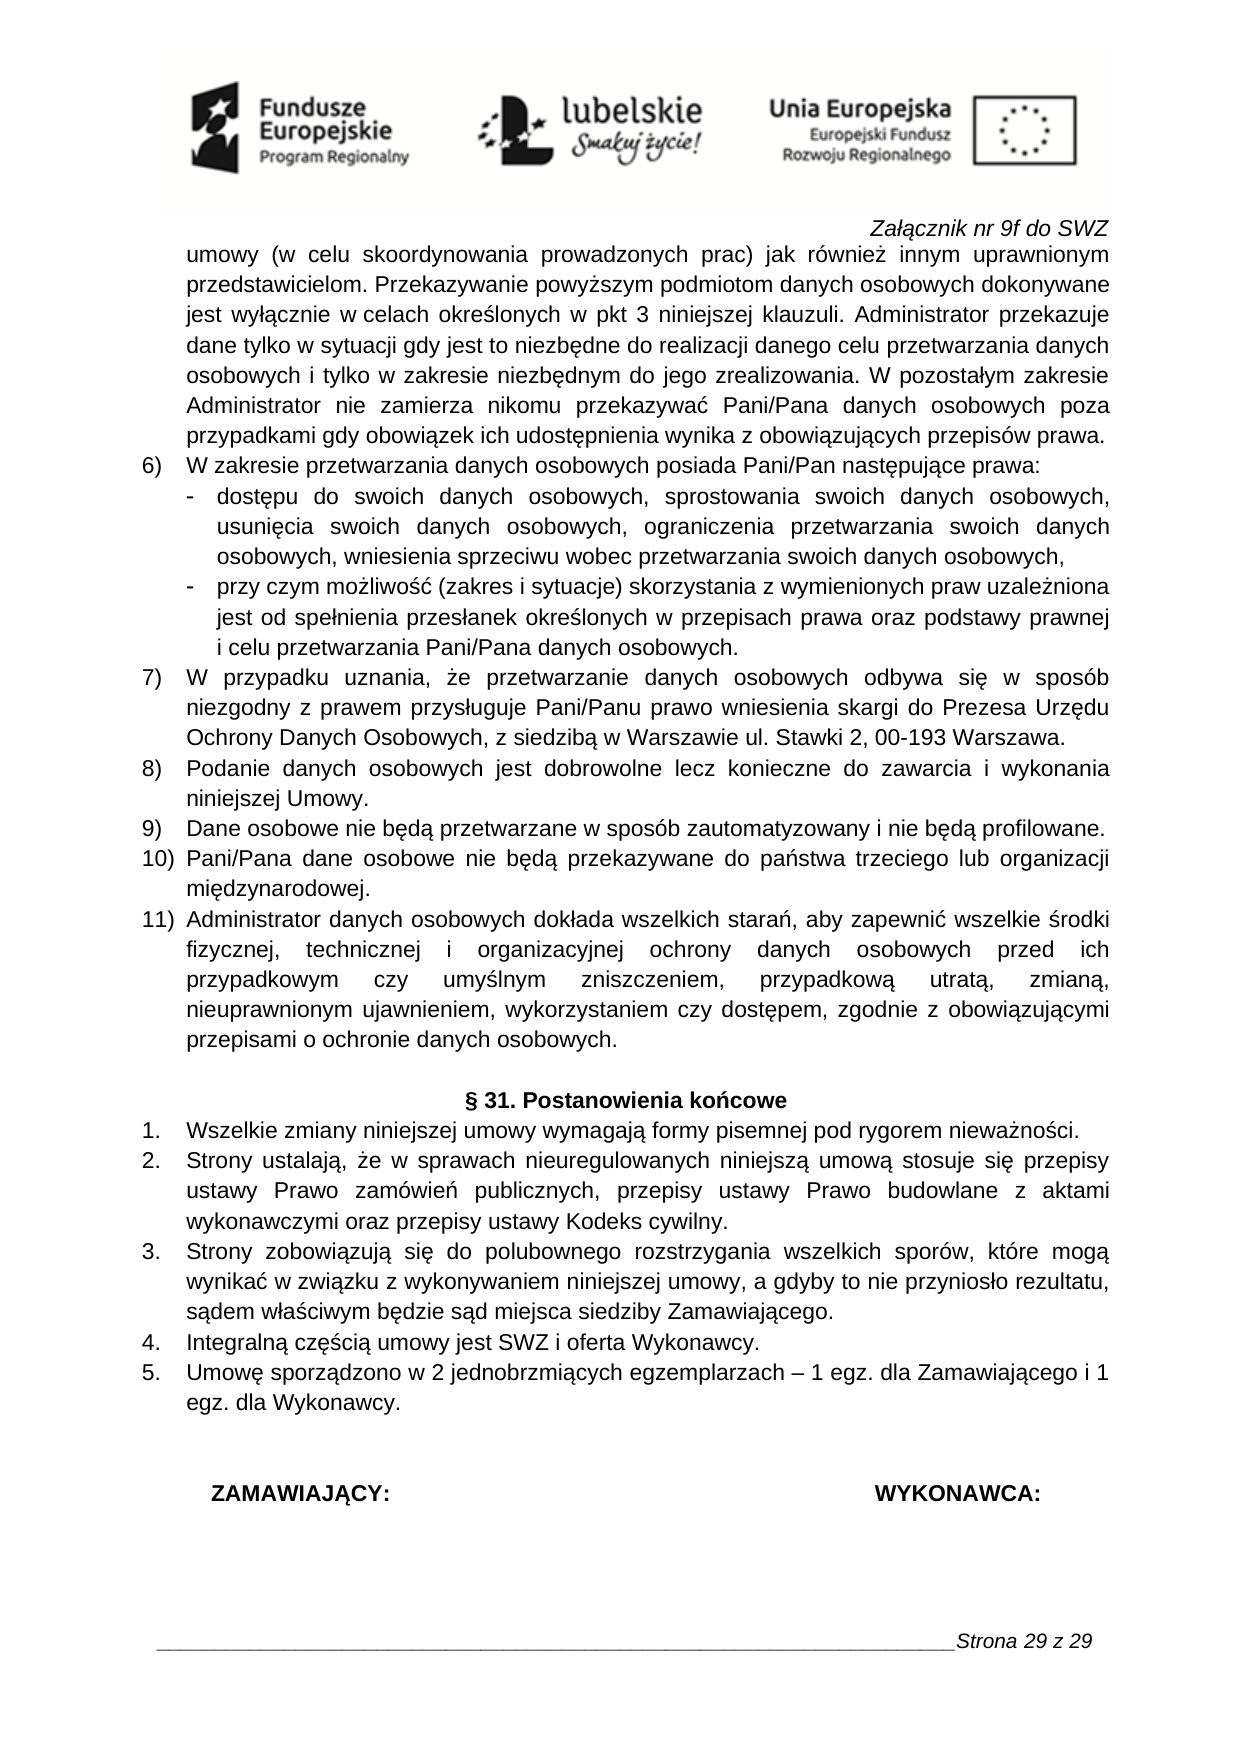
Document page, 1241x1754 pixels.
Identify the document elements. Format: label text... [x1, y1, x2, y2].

list przy czym możliwość (zakres i sytuacje) skorzystania z wymienionych praw uzależniona jest od spełnienia przesłanek określonych w przepisach prawa oraz podstawy prawnej i celu przetwarzania Pani/Pana danych osobowych. [186, 573, 1110, 660]
picture [163, 44, 1111, 215]
subtitle ZAMAWIAJĄCY: WYKONAWCA: [142, 1479, 1110, 1506]
list Dane osobowe nie będą przetwarzane w sposób zautomatyzowany i nie będą profilowane. [142, 815, 1110, 841]
list W przypadku uznania, że przetwarzanie danych osobowych odbywa się w sposób niezgodny z prawem przysługuje Pani/Panu prawo wniesienia skargi do Prezesa Urzędu Ochrony Danych Osobowych, z siedzibą w Warszawie ul. Stawki 2, 00-193 Warszawa. [142, 664, 1110, 751]
list dostępu do swoich danych osobowych, sprostowania swoich danych osobowych, usunięcia swoich danych osobowych, ograniczenia przetwarzania swoich danych osobowych, wniesienia sprzeciwu wobec przetwarzania swoich danych osobowych, [186, 483, 1110, 569]
list Integralną częścią umowy jest SWZ i oferta Wykonawcy. [142, 1328, 1110, 1355]
list Umowę sporządzono w 2 jednobrzmiących egzemplarzach – 1 egz. dla Zamawiającego i 1 egz. dla Wykonawcy. [142, 1359, 1110, 1415]
list Strony zobowiązują się do polubownego rozstrzygania wszelkich sporów, które mogą wynikać w związku z wykonywaniem niniejszej umowy, a gdyby to nie przyniosło rezultatu, sądem właściwym będzie sąd miejsca siedziby Zamawiającego. [142, 1238, 1110, 1324]
list Pani/Pana dane osobowe nie będą przekazywane do państwa trzeciego lub organizacji międzynarodowej. [142, 845, 1110, 902]
list W zakresie przetwarzania danych osobowych posiada Pani/Pan następujące prawa: [142, 452, 1110, 479]
list Strony ustalają, że w sprawach nieuregulowanych niniejszą umową stosuje się przepisy ustawy Prawo zamówień publicznych, przepisy ustawy Prawo budowlane z aktami wykonawczymi oraz przepisy ustawy Kodeks cywilny. [142, 1147, 1110, 1234]
list Podanie danych osobowych jest dobrowolne lecz konieczne do zawarcia i wykonania niniejszej Umowy. [142, 754, 1110, 811]
list Wszelkie zmiany niniejszej umowy wymagają formy pisemnej pod rygorem nieważności. [142, 1117, 1110, 1143]
list Administrator danych osobowych dokłada wszelkich starań, aby zapewnić wszelkie środki fizycznej, technicznej i organizacyjnej ochrony danych osobowych przed ich przypadkowym czy umyślnym zniszczeniem, przypadkową utratą, zmianą, nieuprawnionym ujawnieniem, wykorzystaniem czy dostępem, zgodnie z obowiązującymi przepisami o ochronie danych osobowych. [142, 906, 1110, 1053]
text § 31. Postanowienia końcowe [142, 1087, 1110, 1113]
